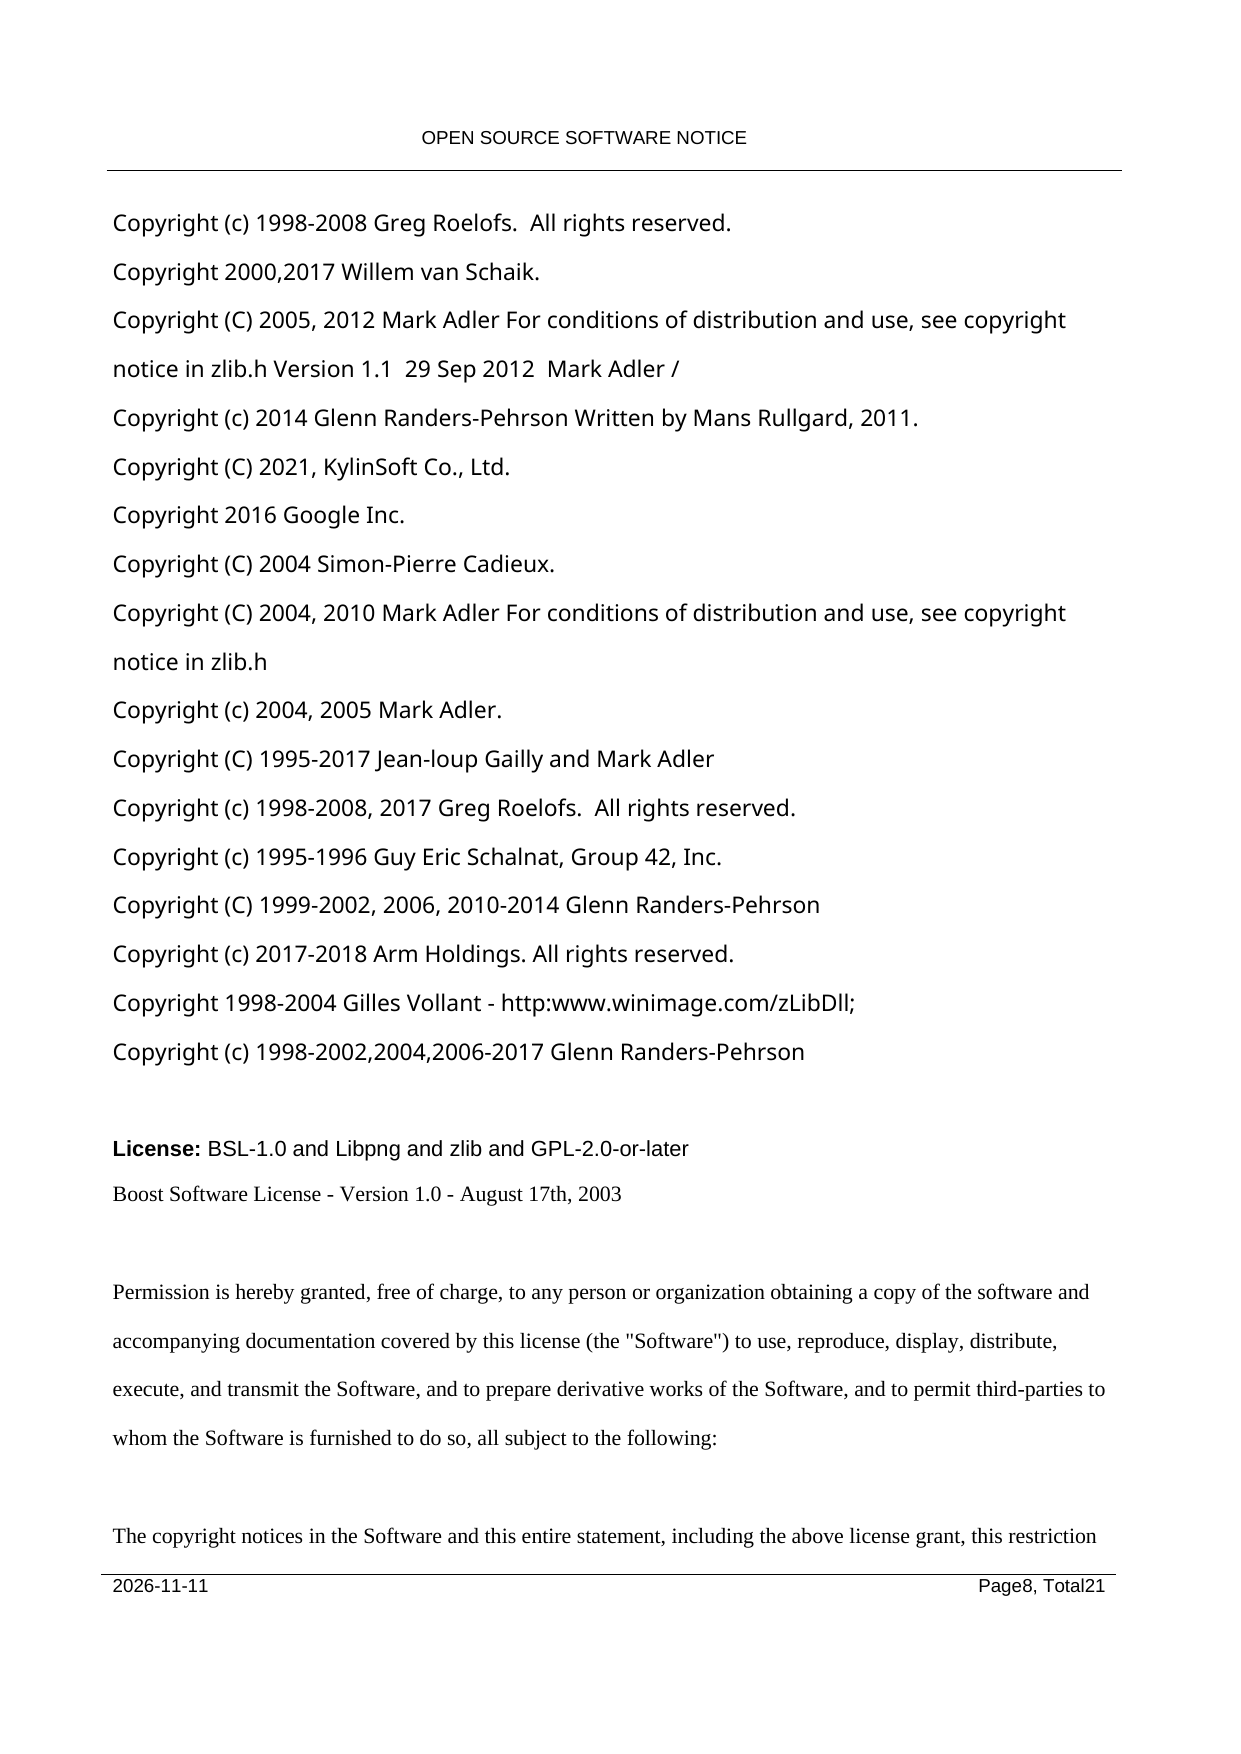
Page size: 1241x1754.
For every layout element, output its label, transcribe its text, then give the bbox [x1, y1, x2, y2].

text License: BSL-1.0 and Libpng and zlib and GPL-2.0-or-later [112, 1133, 1128, 1165]
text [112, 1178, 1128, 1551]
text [112, 206, 1128, 1116]
